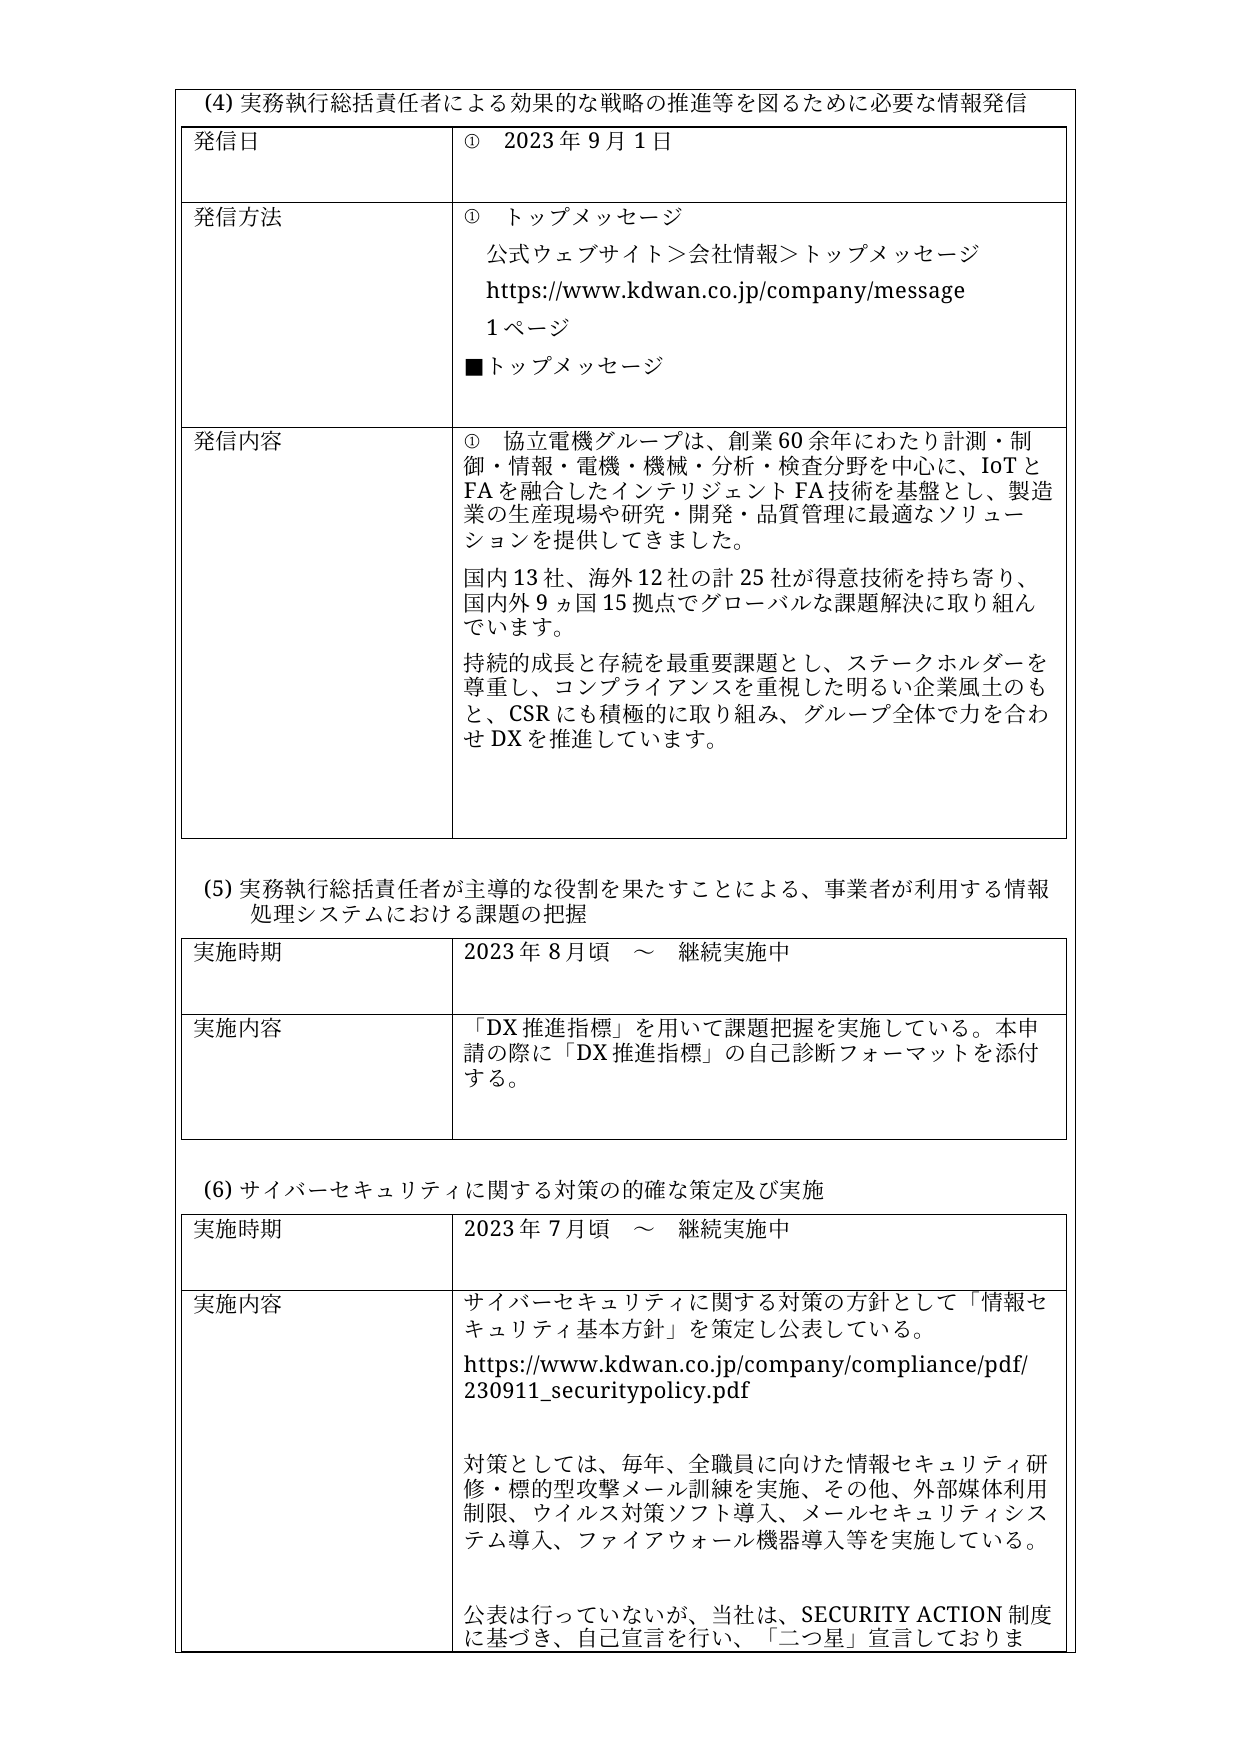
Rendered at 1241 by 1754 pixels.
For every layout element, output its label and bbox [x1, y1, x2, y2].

table_cell [176, 90, 1075, 1652]
